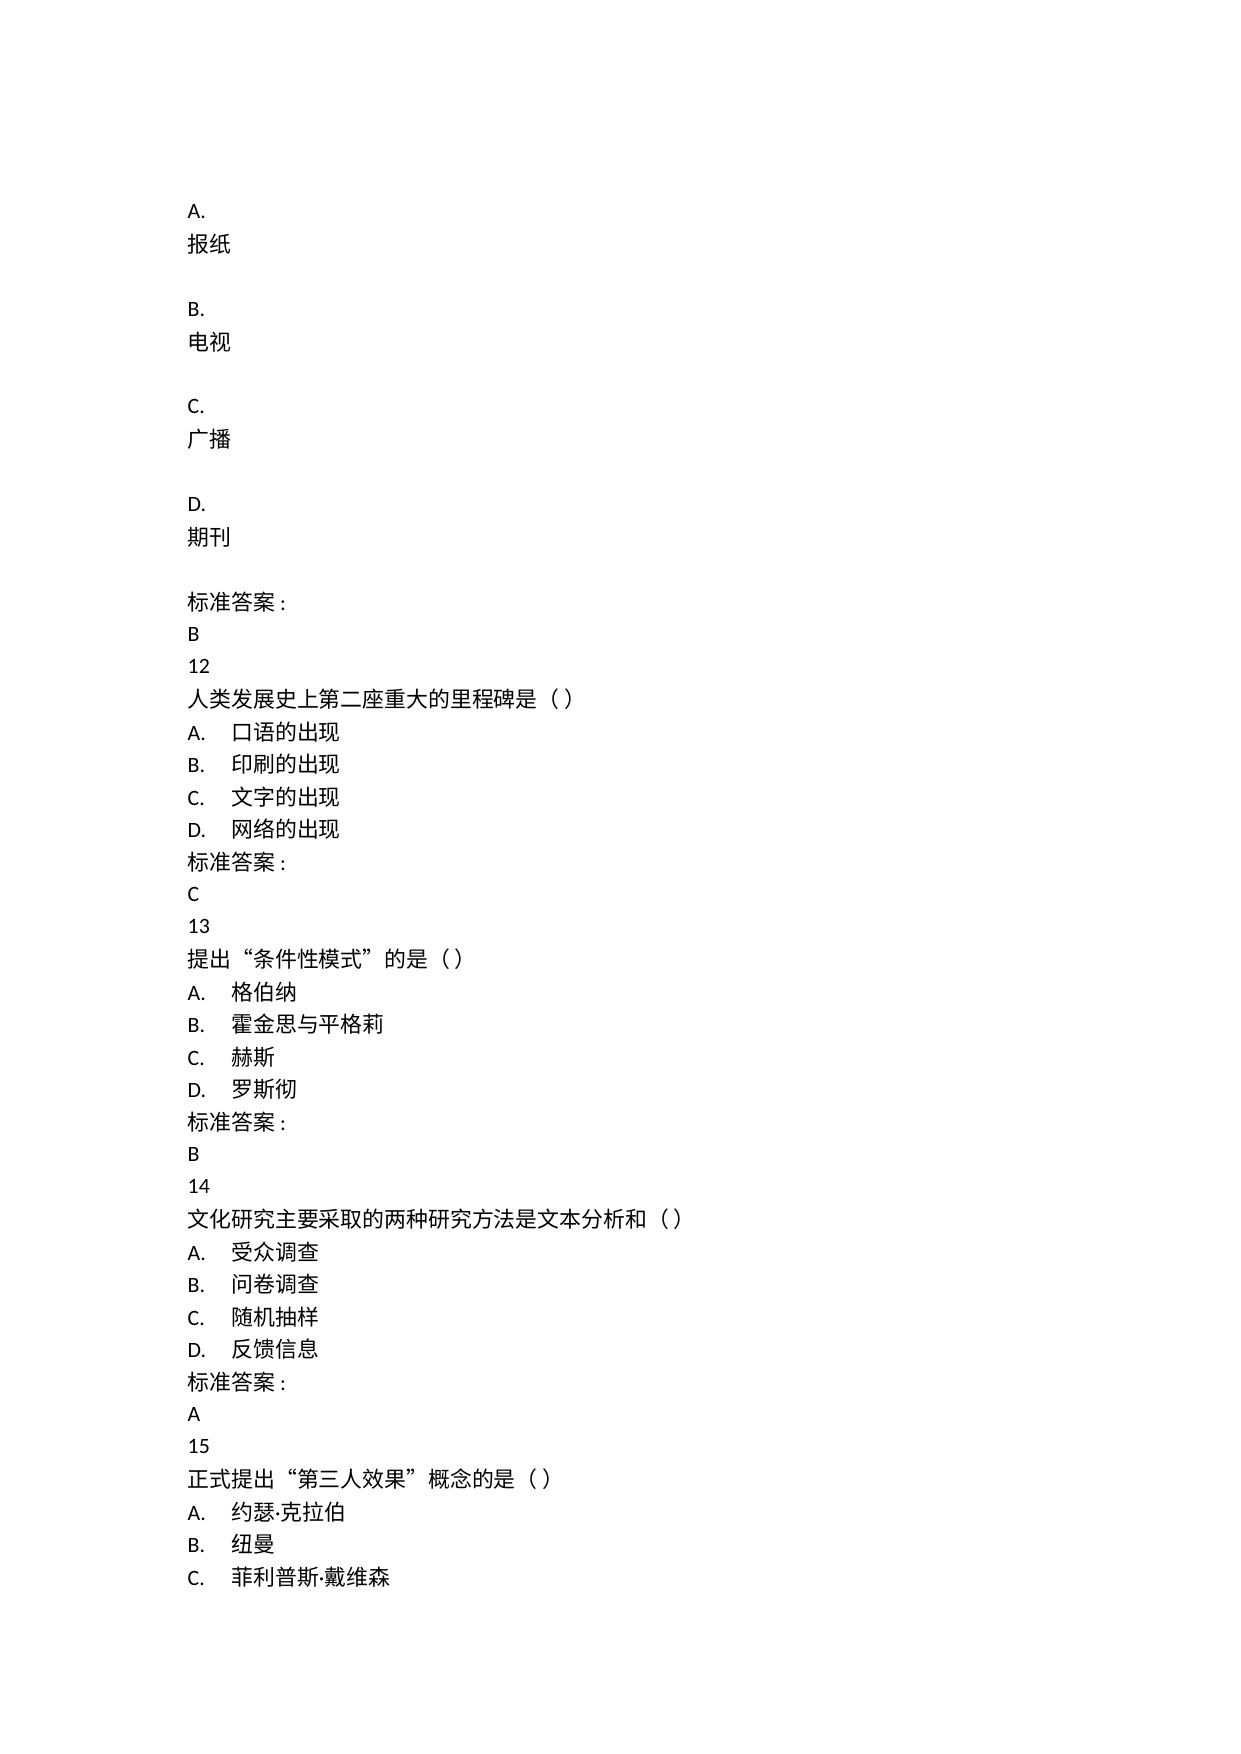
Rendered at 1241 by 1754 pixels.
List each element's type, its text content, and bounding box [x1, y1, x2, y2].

text D. 反馈信息 [187, 1332, 1053, 1364]
text C. 菲利普斯·戴维森 [187, 1559, 1053, 1592]
text A. 格伯纳 [187, 974, 1053, 1007]
text A. 约瑟·克拉伯 [187, 1494, 1053, 1527]
text 标准答案 : [187, 584, 1053, 617]
text D. 罗斯彻 [187, 1072, 1053, 1104]
text C. 文字的出现 [187, 779, 1053, 812]
text B [187, 1137, 1053, 1169]
text 标准答案 : [187, 1364, 1053, 1397]
text A [187, 1397, 1053, 1429]
text 15 [187, 1429, 1053, 1462]
text 文化研究主要采取的两种研究方法是文本分析和（ ） [187, 1202, 1053, 1234]
text 12 [187, 649, 1053, 682]
text 人类发展史上第二座重大的里程碑是（ ） [187, 682, 1053, 714]
text 广播 [187, 422, 1053, 454]
text B. 印刷的出现 [187, 747, 1053, 779]
text 14 [187, 1169, 1053, 1202]
text B. 纽曼 [187, 1527, 1053, 1559]
text 13 [187, 909, 1053, 942]
text 标准答案 : [187, 844, 1053, 877]
text C. 赫斯 [187, 1039, 1053, 1072]
text C. 随机抽样 [187, 1299, 1053, 1332]
text C [187, 877, 1053, 909]
text B. [187, 292, 1053, 324]
text A. 口语的出现 [187, 714, 1053, 747]
text B. 问卷调查 [187, 1267, 1053, 1299]
text 期刊 [187, 519, 1053, 552]
text B. 霍金思与平格莉 [187, 1007, 1053, 1039]
text A. [187, 194, 1053, 227]
text B [187, 617, 1053, 649]
text 电视 [187, 324, 1053, 357]
text 报纸 [187, 227, 1053, 259]
text 正式提出“第三人效果”概念的是（ ） [187, 1462, 1053, 1494]
text D. [187, 487, 1053, 519]
text 提出“条件性模式”的是（ ） [187, 942, 1053, 974]
text A. 受众调查 [187, 1234, 1053, 1267]
text C. [187, 389, 1053, 422]
text D. 网络的出现 [187, 812, 1053, 844]
text 标准答案 : [187, 1104, 1053, 1137]
